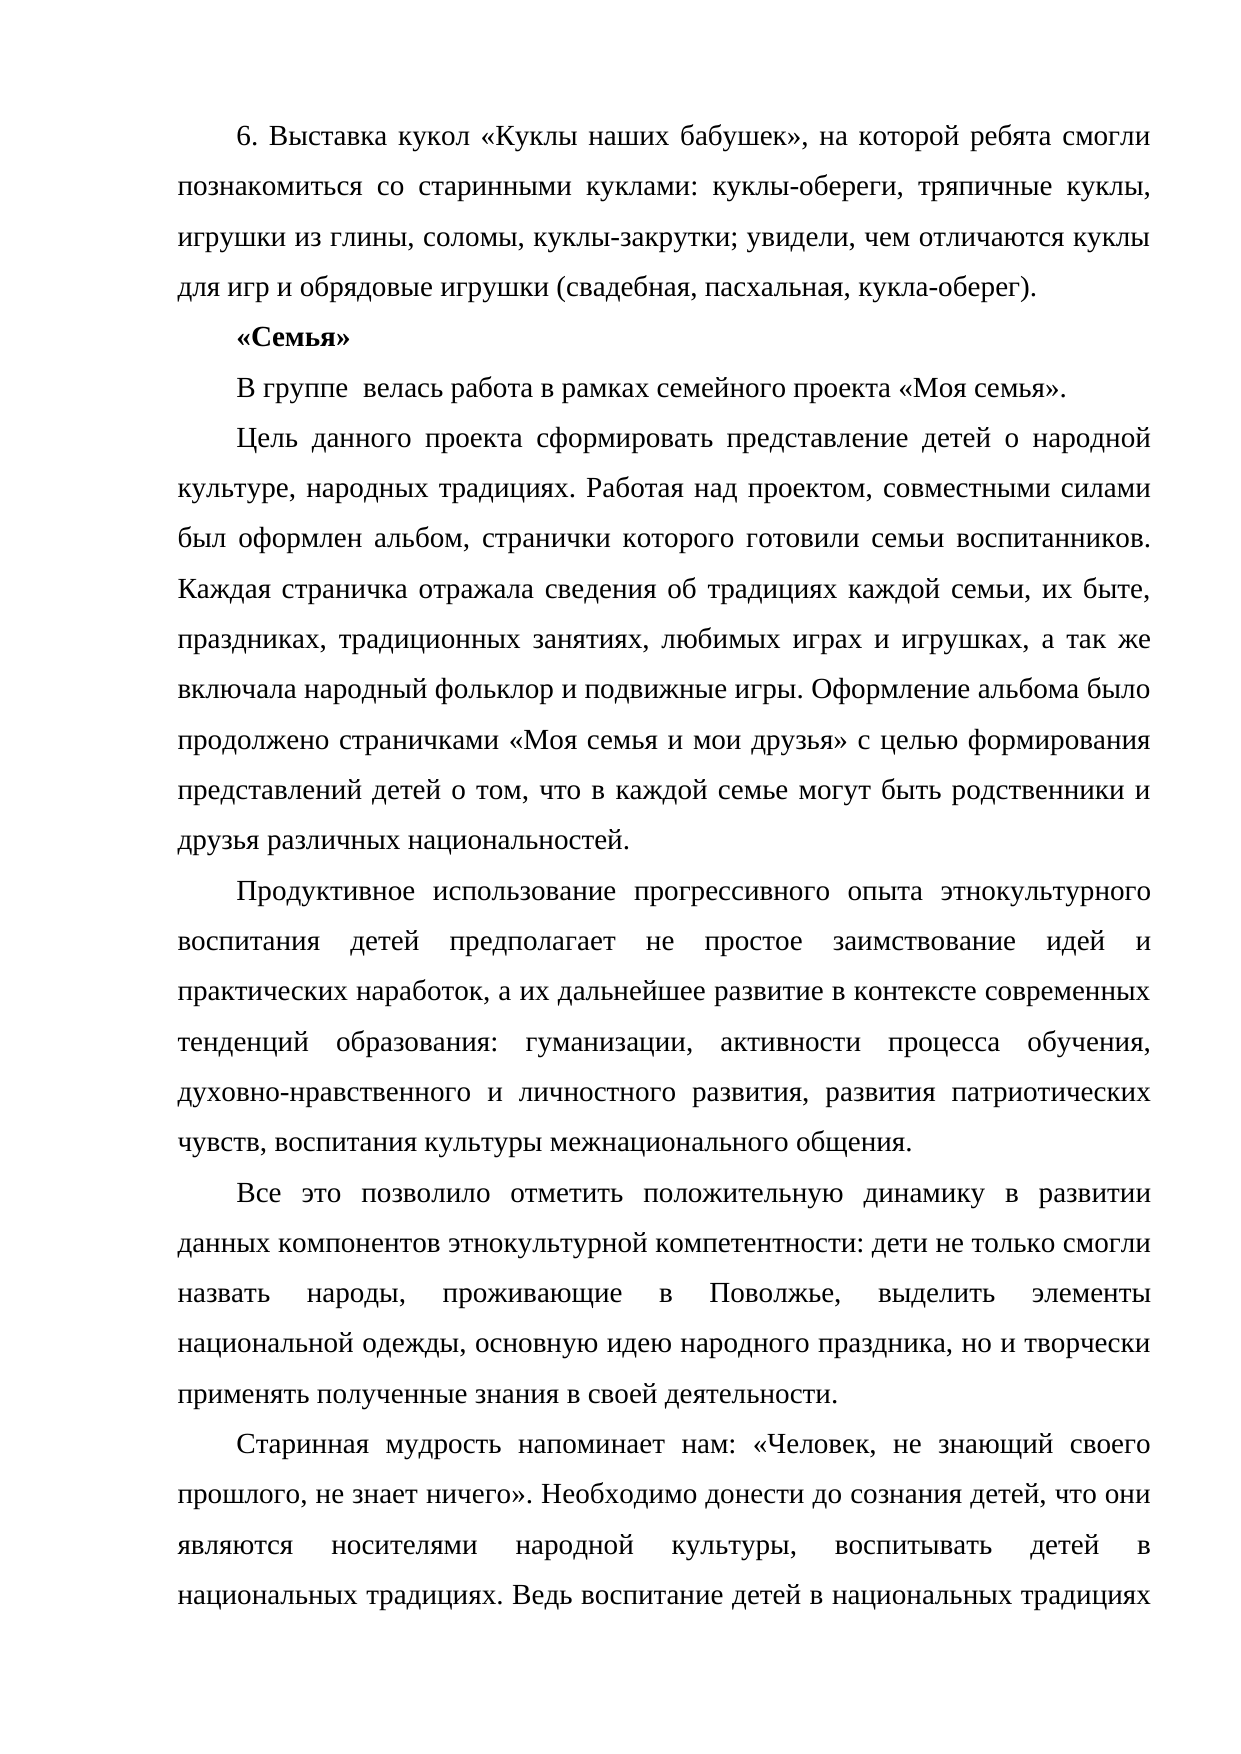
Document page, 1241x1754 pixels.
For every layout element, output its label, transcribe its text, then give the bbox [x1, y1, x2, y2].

text «Семья» [177, 319, 1152, 353]
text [177, 1426, 1152, 1611]
text 6. Выставка кукол «Куклы наших бабушек», на которой ребята смогли познакомиться со старинными куклами: куклы-обереги, тряпичные куклы, игрушки из глины, соломы, куклы-закрутки; увидели, чем отличаются куклы для игр и обрядовые игрушки (свадебная, пасхальная, кукла-оберег). [177, 118, 1152, 303]
text Все это позволило отметить положительную динамику в развитии данных компонентов этнокультурной компетентности: дети не только смогли назвать народы, проживающие в Поволжье, выделить элементы национальной одежды, основную идею народного праздника, но и творчески применять полученные знания в своей деятельности. [177, 1175, 1152, 1409]
text В группе велась работа в рамках семейного проекта «Моя семья». [177, 370, 1152, 403]
text Продуктивное использование прогрессивного опыта этнокультурного воспитания детей предполагает не простое заимствование идей и практических наработок, а их дальнейшее развитие в контексте современных тенденций образования: гуманизации, активности процесса обучения, духовно-нравственного и личностного развития, развития патриотических чувств, воспитания культуры межнационального общения. [177, 873, 1152, 1158]
text Цель данного проекта сформировать представление детей о народной культуре, народных традициях. Работая над проектом, совместными силами был оформлен альбом, странички которого готовили семьи воспитанников. Каждая страничка отражала сведения об традициях каждой семьи, их быте, праздниках, традиционных занятиях, любимых играх и игрушках, а так же включала народный фольклор и подвижные игры. Оформление альбома было продолжено страничками «Моя семья и мои друзья» с целью формирования представлений детей о том, что в каждой семье могут быть родственники и друзья различных национальностей. [177, 420, 1152, 856]
